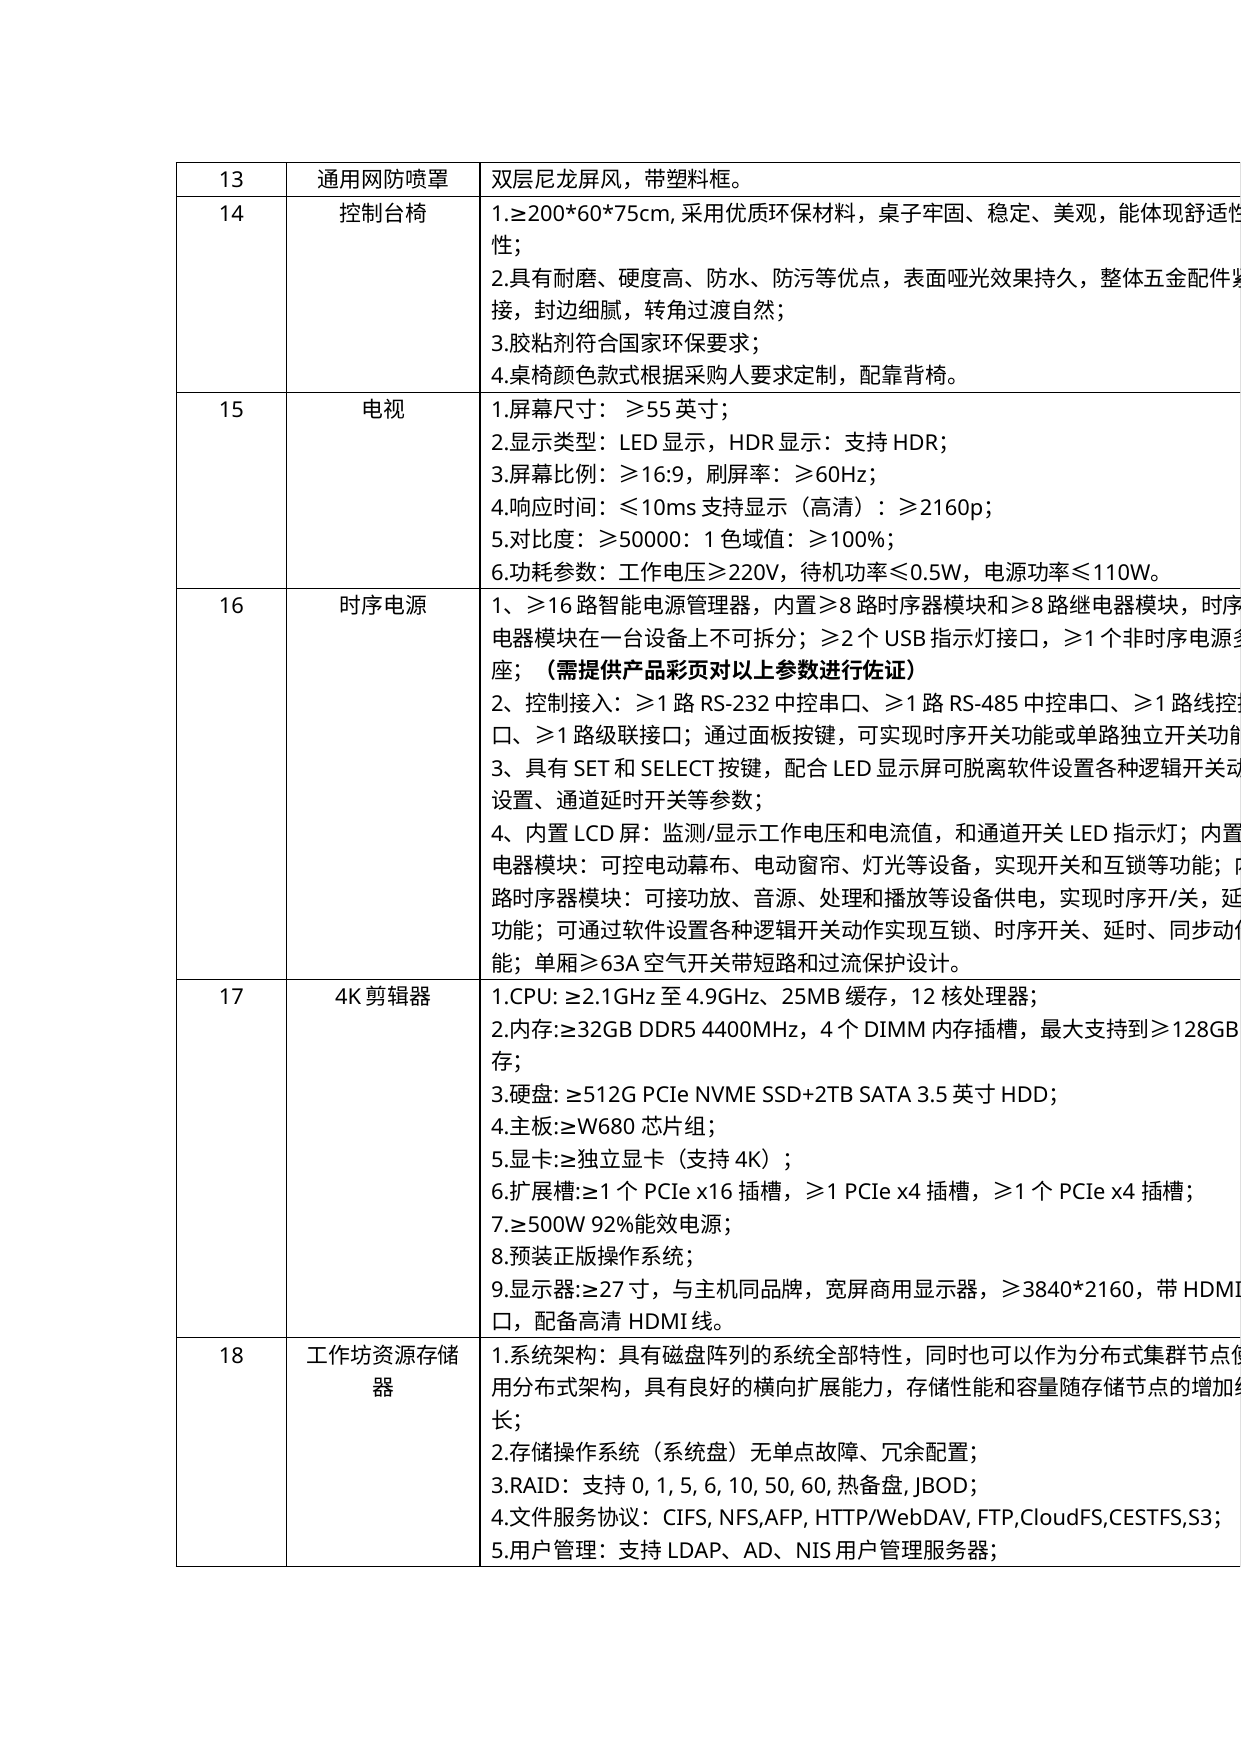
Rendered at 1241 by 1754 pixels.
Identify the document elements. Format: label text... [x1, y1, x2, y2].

table_cell 通用网防喷罩 [287, 163, 479, 196]
table_cell 14 [177, 197, 286, 392]
table_cell 时序电源 [287, 589, 479, 979]
table_cell 电视 [287, 393, 479, 588]
table_cell 4K剪辑器 [287, 980, 479, 1337]
table_cell 工作坊资源存储器 [287, 1338, 479, 1566]
table_cell 1.屏幕尺寸： ≥55英寸； 2.显示类型：LED显示，HDR显示：支持HDR； 3.屏幕比例：≥16:9，刷屏率：≥60Hz； 4.响应时间：≤10ms支持显示（高清）：≥2160p； 5.对比度：≥50000：1色域值：≥100%； 6.功耗参数：工作电压≥220V，待机功率≤0.5W，电源功率≤110W。 [481, 393, 1240, 588]
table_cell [481, 1338, 1240, 1566]
table_cell 1、≥16路智能电源管理器，内置≥8路时序器模块和≥8路继电器模块，时序器及继电器模块在一台设备上不可拆分；≥2个USB指示灯接口，≥1个非时序电源多功能插座；（需提供产品彩页对以上参数进行佐证） 2、控制接入：≥1路RS-232中控串口、≥1路RS-485中控串口、≥1路线控接口、≥1路级联接口；通过面板按键，可实现时序开关功能或单路独立开关功能； 3、具有SET和SELECT按键，配合LED显示屏可脱离软件设置各种逻辑开关动作、ID设置、通道延时开关等参数； 4、内置LCD屏：监测/显示工作电压和电流值，和通道开关LED指示灯；内置≥8路继电器模块：可控电动幕布、电动窗帘、灯光等设备，实现开关和互锁等功能；内置≥8路时序器模块：可接功放、音源、处理和播放等设备供电，实现时序开/关，延时动作等功能；可通过软件设置各种逻辑开关动作实现互锁、时序开关、延时、同步动作等功能；单厢≥63A空气开关带短路和过流保护设计。 [481, 589, 1240, 979]
table_cell 1.≥200*60*75cm, 采用优质环保材料，桌子牢固、稳定、美观，能体现舒适性、和谐性； 2.具有耐磨、硬度高、防水、防污等优点，表面哑光效果持久，整体五金配件紧密拼接，封边细腻，转角过渡自然； 3.胶粘剂符合国家环保要求； 4.桌椅颜色款式根据采购人要求定制，配靠背椅。 [481, 197, 1240, 392]
table_cell 18 [177, 1338, 286, 1566]
table_cell 双层尼龙屏风，带塑料框。 [481, 163, 1240, 196]
table_cell 15 [177, 393, 286, 588]
table_cell 16 [177, 589, 286, 979]
table_cell 1.CPU: ≥2.1GHz至4.9GHz、25MB缓存，12 核处理器； 2.内存:≥32GB DDR5 4400MHz，4个DIMM内存插槽，最大支持到≥128GB DDR5内存； 3.硬盘: ≥512G PCIe NVME SSD+2TB SATA 3.5英寸HDD； 4.主板:≥W680 芯片组； 5.显卡:≥独立显卡（支持4K）； 6.扩展槽:≥1个 PCIe x16 插槽，≥1 PCIe x4 插槽，≥1个 PCIe x4 插槽； 7.≥500W 92%能效电源； 8.预装正版操作系统； 9.显示器:≥27寸，与主机同品牌，宽屏商用显示器，≥3840*2160，带HDMI+DP端口，配备高清 HDMI线。 [481, 980, 1240, 1337]
table_cell 17 [177, 980, 286, 1337]
table_cell 控制台椅 [287, 197, 479, 392]
table_cell 13 [177, 163, 286, 196]
